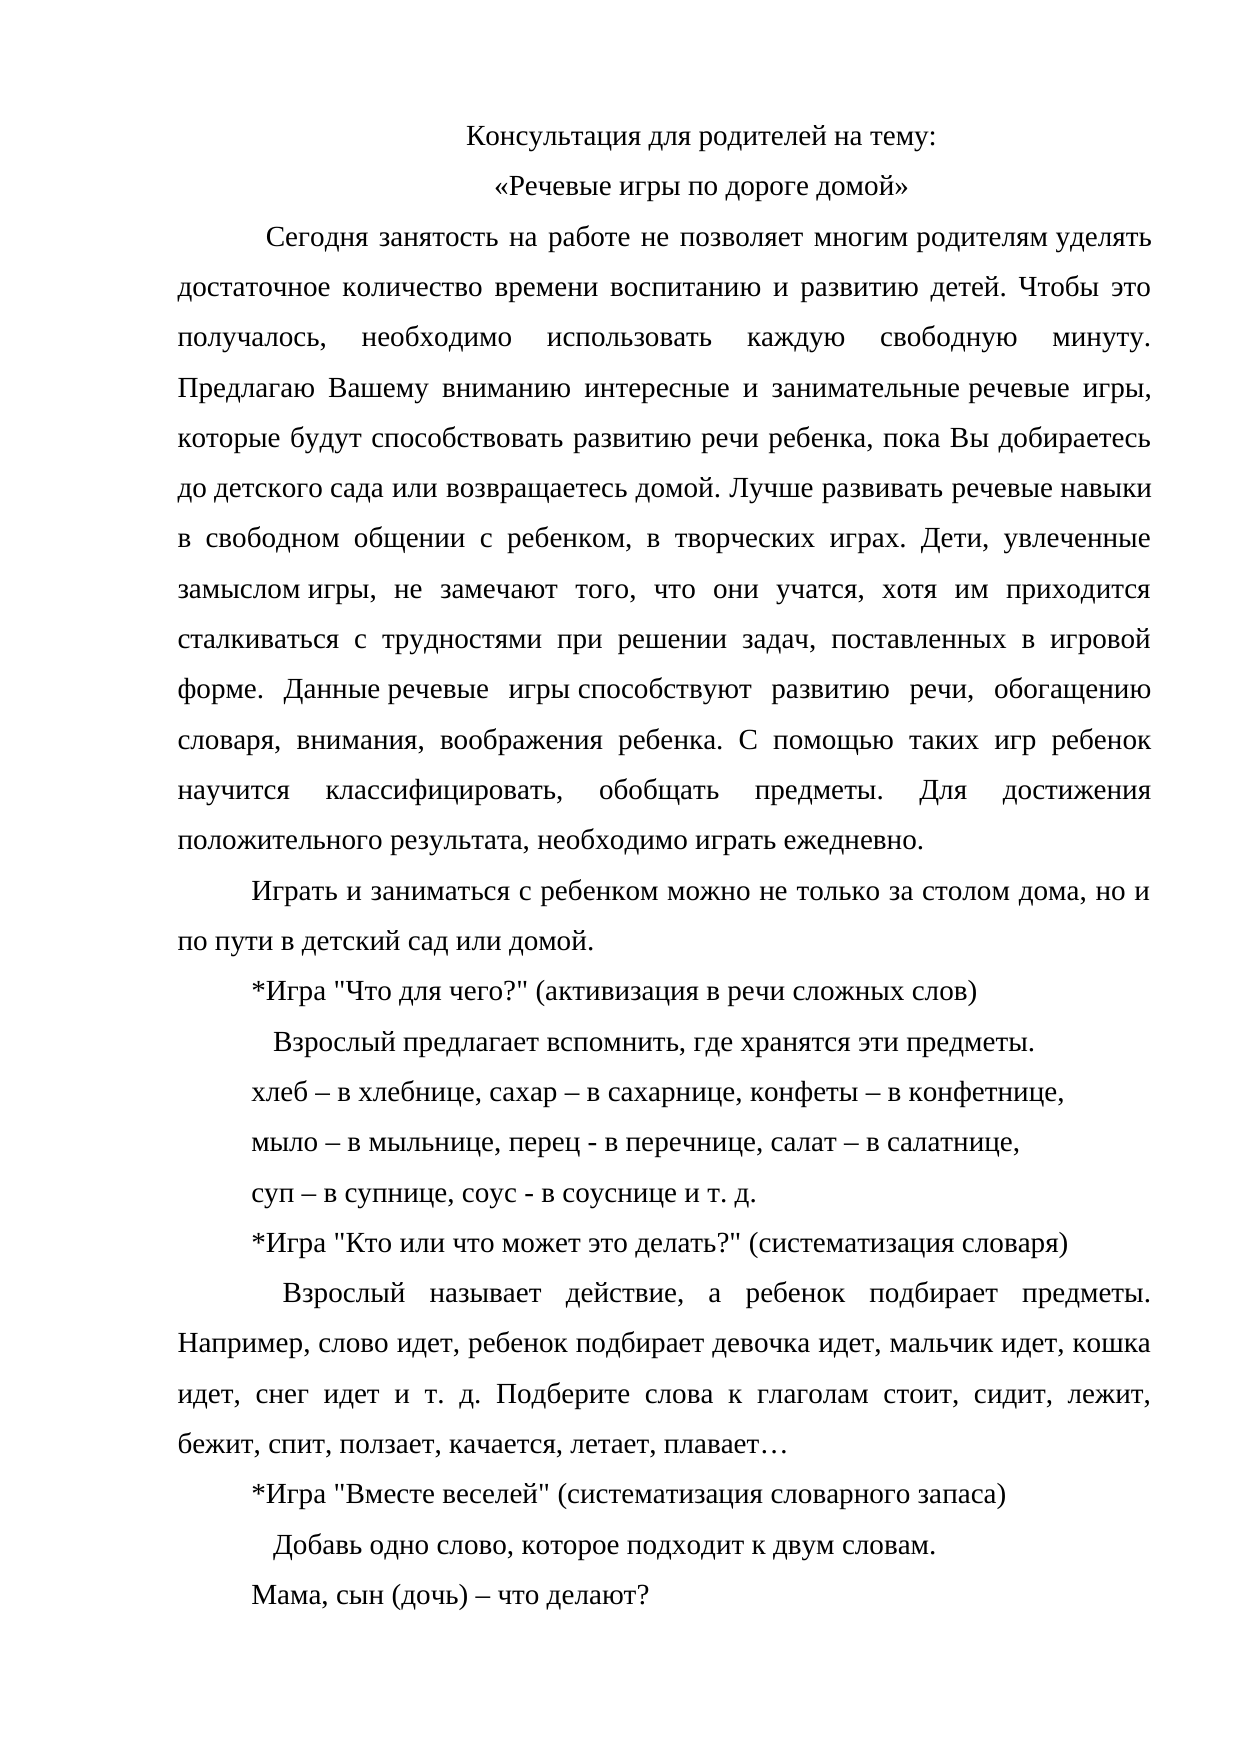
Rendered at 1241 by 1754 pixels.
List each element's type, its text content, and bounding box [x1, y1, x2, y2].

text Играть и заниматься с ребенком можно не только за столом дома, но и по пути в детский сад или домой. [177, 873, 1152, 957]
text суп – в супнице, соус - в соуснице и т. д. [177, 1175, 1152, 1208]
text Консультация для родителей на тему: [177, 118, 1152, 152]
text «Речевые игры по дороге домой» [177, 168, 1152, 202]
text Сегодня занятость на работе не позволяет многим родителям уделять достаточное количество времени воспитанию и развитию детей. Чтобы это получалось, необходимо использовать каждую свободную минуту. Предлагаю Вашему вниманию интересные и занимательные речевые игры, которые будут способствовать развитию речи ребенка, пока Вы добираетесь до детского сада или возвращаетесь домой. Лучше развивать речевые навыки в свободном общении с ребенком, в творческих играх. Дети, увлеченные замыслом игры, не замечают того, что они учатся, хотя им приходится сталкиваться с трудностями при решении задач, поставленных в игровой форме. Данные речевые игры способствуют развитию речи, обогащению словаря, внимания, воображения ребенка. С помощью таких игр ребенок научится классифицировать, обобщать предметы. Для достижения положительного результата, необходимо играть ежедневно. [177, 219, 1152, 856]
text *Игра "Вместе веселей" (систематизация словарного запаса) [177, 1477, 1152, 1510]
text Взрослый называет действие, а ребенок подбирает предметы. Например, слово идет, ребенок подбирает девочка идет, мальчик идет, кошка идет, снег идет и т. д. Подберите слова к глаголам стоит, сидит, лежит, бежит, спит, ползает, качается, летает, плавает… [177, 1275, 1152, 1460]
text *Игра "Кто или что может это делать?" (систематизация словаря) [177, 1225, 1152, 1258]
text Мама, сын (дочь) – что делают? [177, 1577, 1152, 1611]
text Добавь одно слово, которое подходит к двум словам. [177, 1527, 1152, 1560]
text Взрослый предлагает вспомнить, где хранятся эти предметы. [177, 1024, 1152, 1057]
text *Игра "Что для чего?" (активизация в речи сложных слов) [177, 973, 1152, 1007]
text хлеб – в хлебнице, сахар – в сахарнице, конфеты – в конфетнице, [177, 1074, 1152, 1108]
text мыло – в мыльнице, перец - в перечнице, салат – в салатнице, [177, 1124, 1152, 1158]
